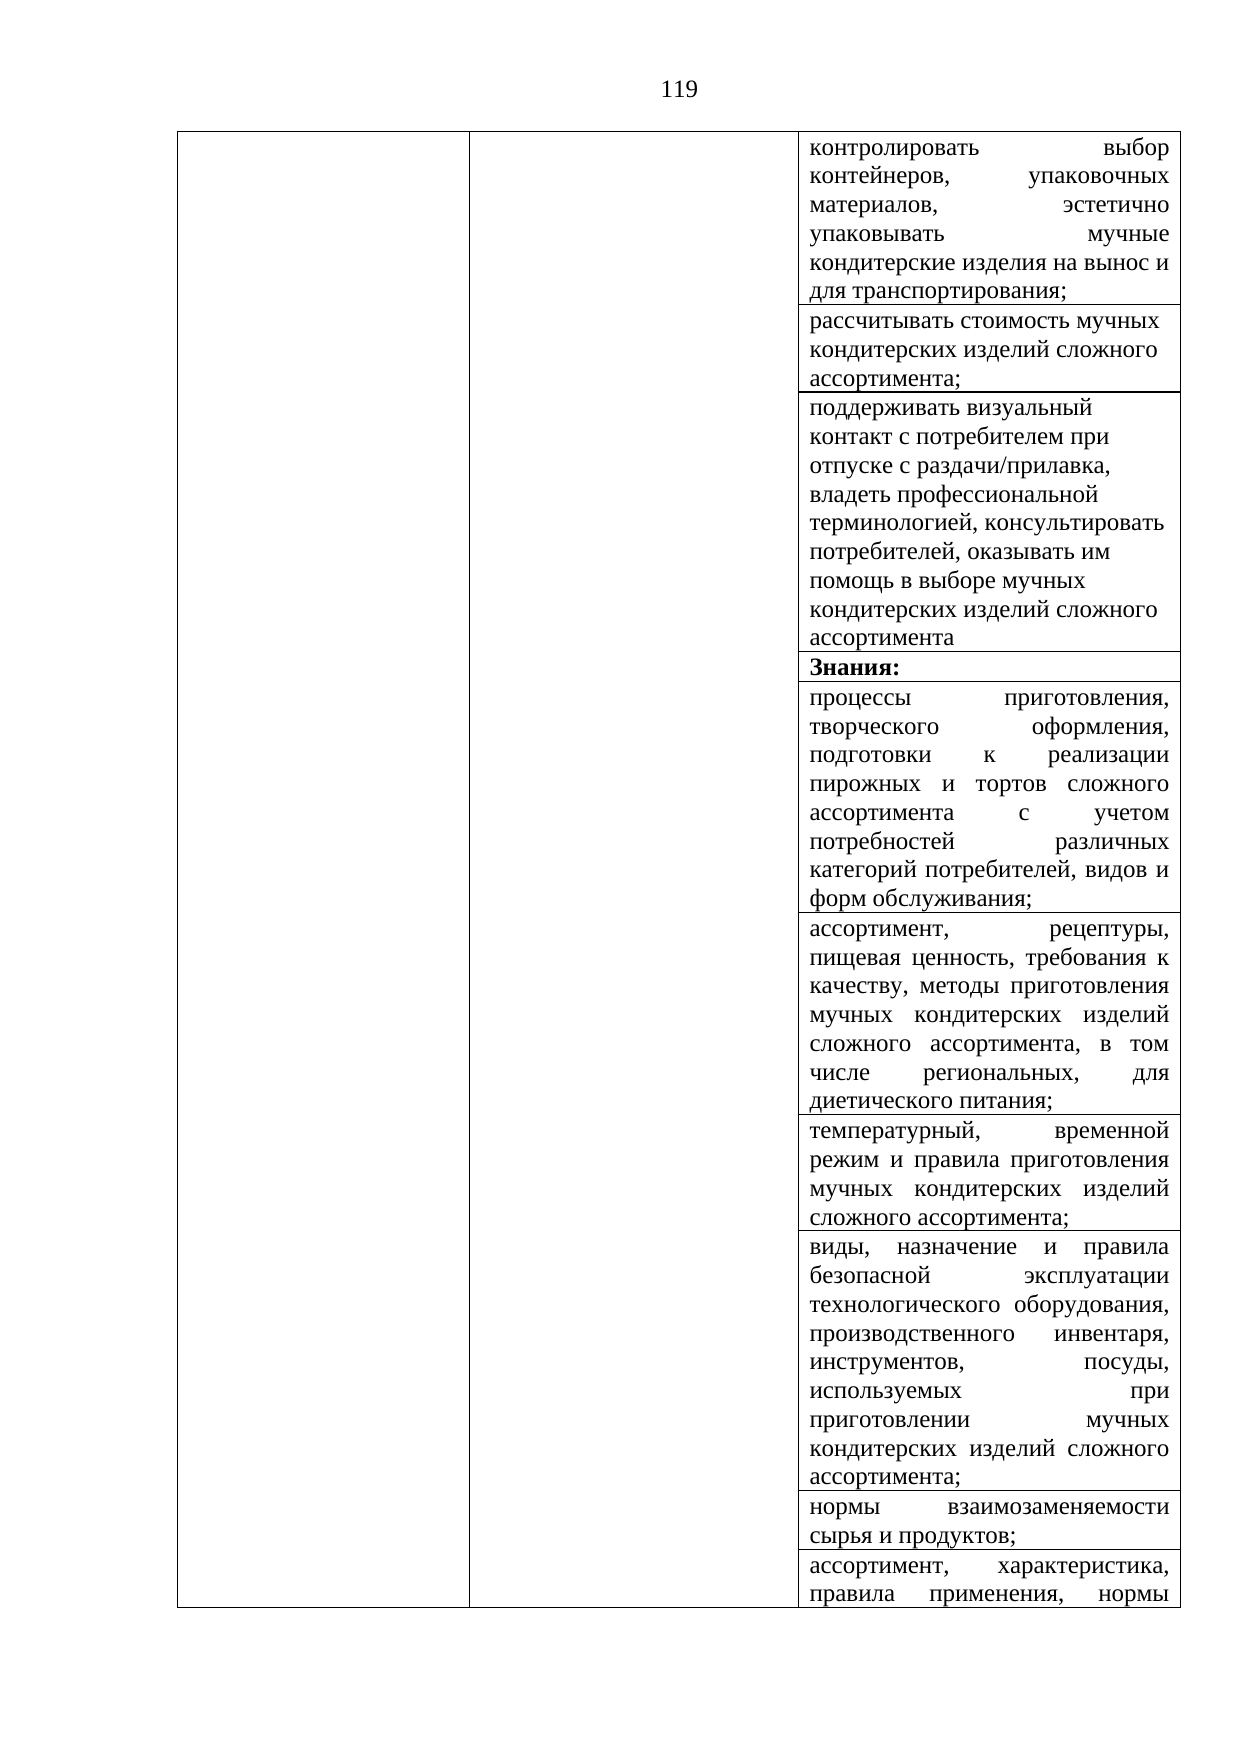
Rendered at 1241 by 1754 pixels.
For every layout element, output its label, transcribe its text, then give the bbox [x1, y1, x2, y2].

table_cell поддерживать визуальный контакт с потребителем при отпуске с раздачи/прилавка, владеть профессиональной терминологией, консультировать потребителей, оказывать им помощь в выборе мучных кондитерских изделий сложного ассортимента [799, 393, 1180, 651]
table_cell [799, 1550, 1180, 1607]
table_cell ассортимент, рецептуры, пищевая ценность, требования к качеству, методы приготовления мучных кондитерских изделий сложного ассортимента, в том числе региональных, для диетического питания; [799, 913, 1180, 1114]
table_cell процессы приготовления, творческого оформления, подготовки к реализации пирожных и тортов сложного ассортимента с учетом потребностей различных категорий потребителей, видов и форм обслуживания; [799, 682, 1180, 912]
table_cell температурный, временной режим и правила приготовления мучных кондитерских изделий сложного ассортимента; [799, 1115, 1180, 1230]
table_cell рассчитывать стоимость мучных кондитерских изделий сложного ассортимента; [799, 305, 1180, 391]
table_cell нормы взаимозаменяемости сырья и продуктов; [799, 1491, 1180, 1549]
table_cell виды, назначение и правила безопасной эксплуатации технологического оборудования, производственного инвентаря, инструментов, посуды, используемых при приготовлении мучных кондитерских изделий сложного ассортимента; [799, 1231, 1180, 1490]
table_cell Знания: [799, 652, 1180, 681]
table_cell контролировать выбор контейнеров, упаковочных материалов, эстетично упаковывать мучные кондитерские изделия на вынос и для транспортирования; [799, 132, 1180, 304]
